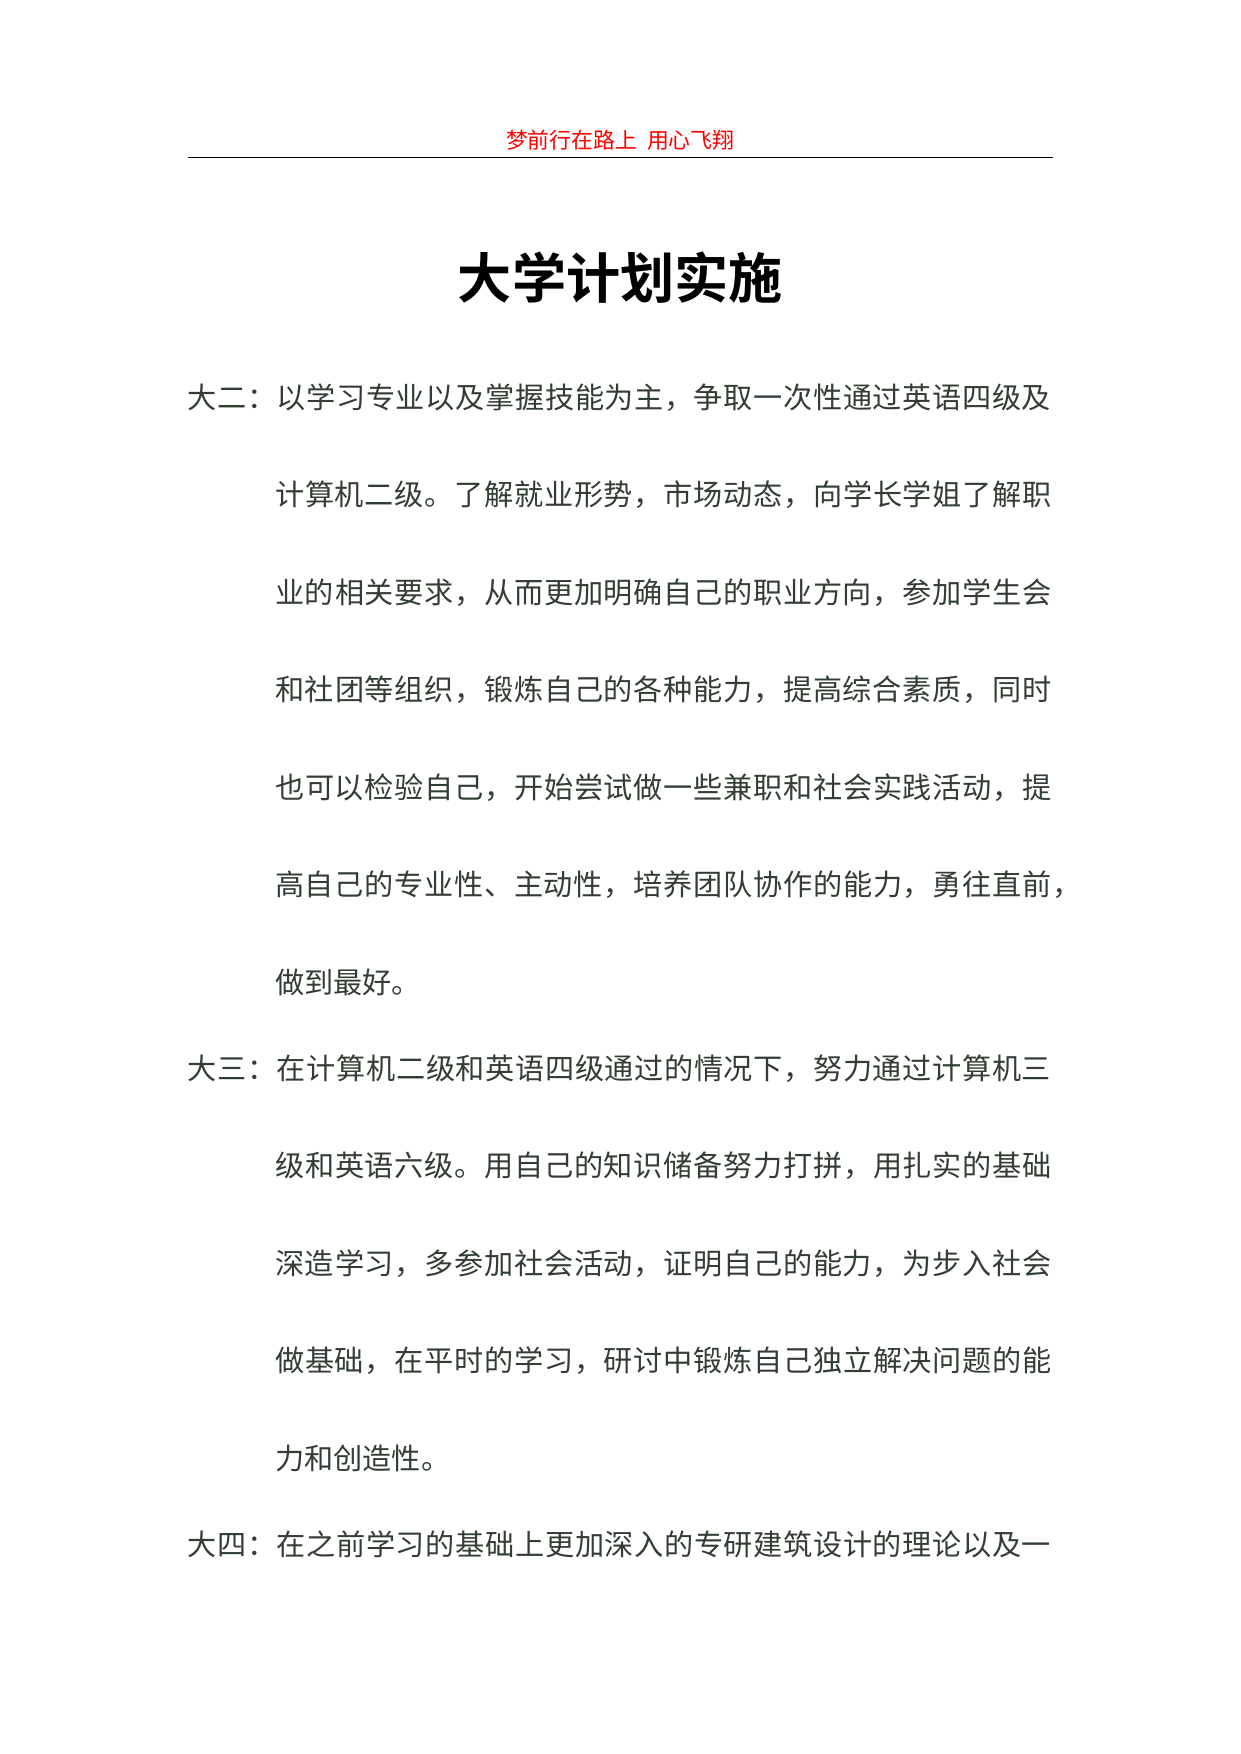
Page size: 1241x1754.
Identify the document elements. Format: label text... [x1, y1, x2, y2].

text 大三：在计算机二级和英语四级通过的情况下，努力通过计算机三级和英语六级。用自己的知识储备努力打拼，用扎实的基础深造学习，多参加社会活动，证明自己的能力，为步入社会做基础，在平时的学习，研讨中锻炼自己独立解决问题的能力和创造性。 [187, 1034, 1053, 1489]
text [187, 1510, 1053, 1575]
text 大二：以学习专业以及掌握技能为主，争取一次性通过英语四级及计算机二级。了解就业形势，市场动态，向学长学姐了解职业的相关要求，从而更加明确自己的职业方向，参加学生会和社团等组织，锻炼自己的各种能力，提高综合素质，同时也可以检验自己，开始尝试做一些兼职和社会实践活动，提高自己的专业性、主动性，培养团队协作的能力，勇往直前，做到最好。 [187, 363, 1053, 1013]
text 大学计划实施 [187, 226, 1053, 324]
